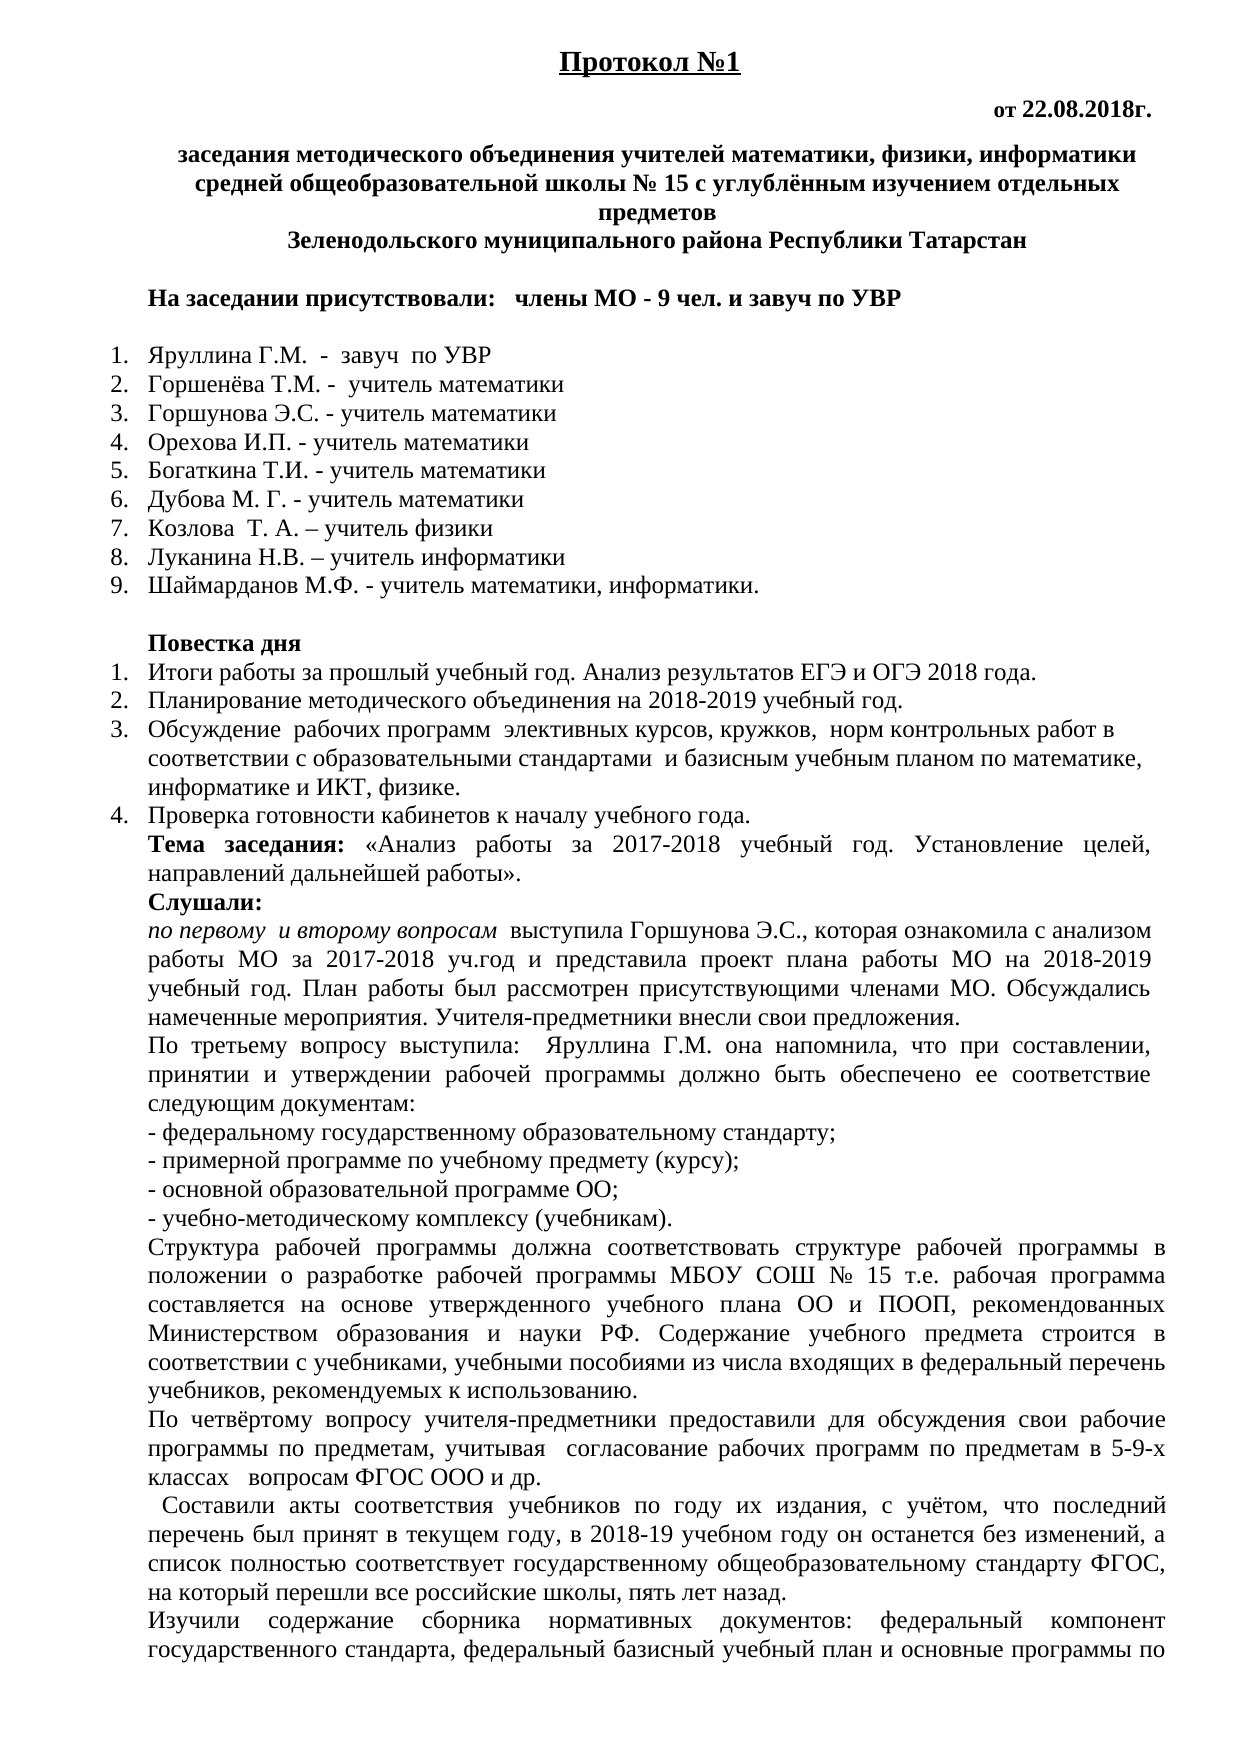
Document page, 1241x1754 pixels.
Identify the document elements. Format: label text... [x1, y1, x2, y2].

list Орехова И.П. - учитель математики [110, 427, 1152, 456]
text средней общеобразовательной школы № 15 с углублённым изучением отдельных предметов [162, 168, 1152, 226]
text - учебно-методическому комплексу (учебникам). [148, 1203, 1167, 1232]
text Зеленодольского муниципального района Республики Татарстан [162, 226, 1152, 254]
list Планирование методического объединения на 2018-2019 учебный год. [110, 686, 1153, 714]
list Богаткина Т.И. - учитель математики [110, 456, 1152, 484]
list Горшунова Э.С. - учитель математики [110, 398, 1152, 427]
text Составили акты соответствия учебников по году их издания, с учётом, что последний перечень был принят в текущем году, в 2018-19 учебном году он останется без изменений, а список полностью соответствует государственному общеобразовательному стандарту ФГОС, на который перешли все российские школы, пять лет назад. [148, 1491, 1167, 1606]
list Дубова М. Г. - учитель математики [110, 484, 1152, 513]
list Проверка готовности кабинетов к началу учебного года. [110, 801, 1152, 829]
text заседания методического объединения учителей математики, физики, информатики [162, 139, 1152, 168]
text Слушали: [148, 887, 1152, 916]
list Козлова Т. А. – учитель физики [110, 513, 1152, 542]
text - примерной программе по учебному предмету (курсу); [148, 1146, 1167, 1174]
text Повестка дня [148, 628, 1152, 657]
text Тема заседания: «Анализ работы за 2017-2018 учебный год. Установление целей, направлений дальнейшей работы». [148, 829, 1152, 887]
text Протокол №1 [148, 44, 1152, 78]
list Обсуждение рабочих программ элективных курсов, кружков, норм контрольных работ в соответствии с образовательными стандартами и базисным учебным планом по математике, информатике и ИКТ, физике. [110, 714, 1153, 801]
text По четвёртому вопросу учителя-предметники предоставили для обсуждения свои рабочие программы по предметам, учитывая согласование рабочих программ по предметам в 5-9-х классах вопросам ФГОС ООО и др. [148, 1404, 1167, 1491]
list Яруллина Г.М. - завуч по УВР [110, 341, 1152, 369]
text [148, 1606, 1167, 1663]
text - основной образовательной программе ОО; [148, 1174, 1167, 1203]
text - федеральному государственному образовательному стандарту; [148, 1117, 1167, 1146]
list Горшенёва Т.М. - учитель математики [110, 369, 1152, 398]
list Шаймарданов М.Ф. - учитель математики, информатики. [110, 571, 1152, 599]
list Итоги работы за прошлый учебный год. Анализ результатов ЕГЭ и ОГЭ 2018 года. [110, 657, 1152, 686]
text Структура рабочей программы должна соответствовать структуре рабочей программы в положении о разработке рабочей программы МБОУ СОШ № 15 т.е. рабочая программа составляется на основе утвержденного учебного плана ОО и ПООП, рекомендованных Министерством образования и науки РФ. Содержание учебного предмета строится в соответствии с учебниками, учебными пособиями из числа входящих в федеральный перечень учебников, рекомендуемых к использованию. [148, 1232, 1167, 1404]
text по первому и второму вопросам выступила Горшунова Э.С., которая ознакомила с анализом работы МО за 2017-2018 уч.год и представила проект плана работы МО на 2018-2019 учебный год. План работы был рассмотрен присутствующими членами МО. Обсуждались намеченные мероприятия. Учителя-предметники внесли свои предложения. [148, 916, 1152, 1031]
text от 22.08.2018г. [148, 94, 1152, 123]
list Луканина Н.В. – учитель информатики [110, 542, 1152, 571]
text По третьему вопросу выступила: Яруллина Г.М. она напомнила, что при составлении, принятии и утверждении рабочей программы должно быть обеспечено ее соответствие следующим документам: [148, 1031, 1152, 1117]
text На заседании присутствовали: члены МО - 9 чел. и завуч по УВР [148, 283, 1152, 312]
